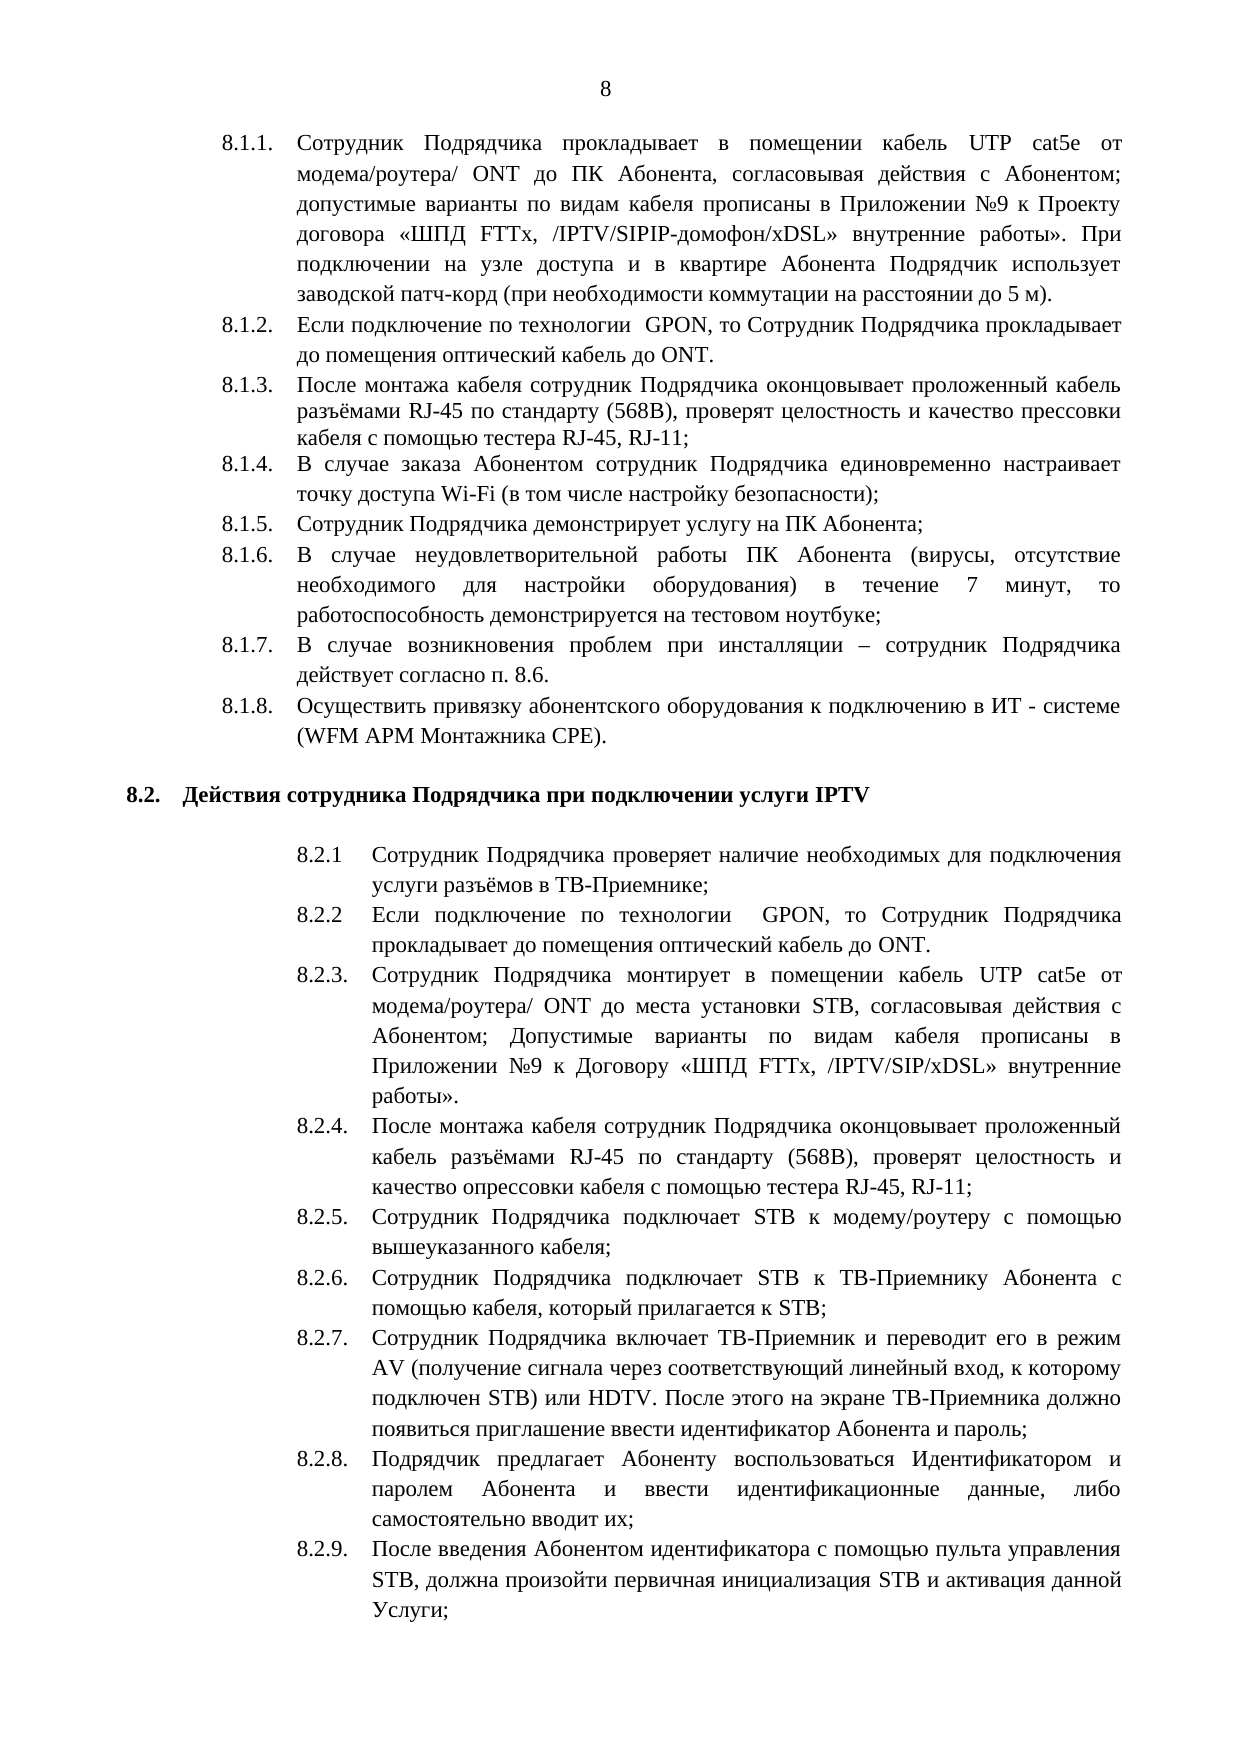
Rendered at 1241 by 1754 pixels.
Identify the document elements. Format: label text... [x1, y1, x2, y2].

list В случае заказа Абонентом сотрудник Подрядчика единовременно настраивает точку доступа Wi-Fi (в том числе настройку безопасности); [222, 450, 1122, 507]
list Подрядчик предлагает Абоненту воспользоваться Идентификатором и паролем Абонента и ввести идентификационные данные, либо самостоятельно вводит их; [297, 1445, 1122, 1532]
list После монтажа кабеля сотрудник Подрядчика оконцовывает проложенный кабель разъёмами RJ-45 по стандарту (568B), проверят целостность и качество прессовки кабеля с помощью тестера RJ-45, RJ-11; [222, 371, 1122, 450]
list Сотрудник Подрядчика монтирует в помещении кабель UTP cat5e от модема/роутера/ ONT до места установки STB, согласовывая действия с Абонентом; Допустимые варианты по видам кабеля прописаны в Приложении №9 к Договору «ШПД FTTx, /IPTV/SIP/xDSL» внутренние работы». [297, 962, 1122, 1109]
list В случае возникновения проблем при инсталляции – сотрудник Подрядчика действует согласно п. 8.6. [222, 631, 1122, 688]
list Сотрудник Подрядчика проверяет наличие необходимых для подключения услуги разъёмов в ТВ-Приемнике; [297, 841, 1122, 897]
list Если подключение по технологии GPON, то Сотрудник Подрядчика прокладывает до помещения оптический кабель до ONT. [222, 311, 1122, 367]
list После монтажа кабеля сотрудник Подрядчика оконцовывает проложенный кабель разъёмами RJ-45 по стандарту (568B), проверят целостность и качество опрессовки кабеля с помощью тестера RJ-45, RJ-11; [297, 1113, 1122, 1199]
list Сотрудник Подрядчика подключает STB к модему/роутеру с помощью вышеуказанного кабеля; [297, 1203, 1122, 1260]
list Сотрудник Подрядчика включает ТВ-Приемник и переводит его в режим AV (получение сигнала через соответствующий линейный вход, к которому подключен STB) или HDTV. После этого на экране ТВ-Приемника должно появиться приглашение ввести идентификатор Абонента и пароль; [297, 1324, 1122, 1441]
list В случае неудовлетворительной работы ПК Абонента (вирусы, отсутствие необходимого для настройки оборудования) в течение 7 минут, то работоспособность демонстрируется на тестовом ноутбуке; [222, 541, 1122, 627]
list Сотрудник Подрядчика демонстрирует услугу на ПК Абонента; [222, 511, 1122, 537]
list Если подключение по технологии GPON, то Сотрудник Подрядчика прокладывает до помещения оптический кабель до ONT. [297, 901, 1122, 958]
list Сотрудник Подрядчика подключает STB к ТВ-Приемнику Абонента с помощью кабеля, который прилагается к STB; [297, 1264, 1122, 1320]
list Осуществить привязку абонентского оборудования к подключению в ИТ - системе (WFM АРМ Монтажника CPE). [222, 692, 1122, 748]
list После введения Абонентом идентификатора с помощью пульта управления STB, должна произойти первичная инициализация STB и активация данной Услуги; [297, 1536, 1122, 1622]
subtitle Действия сотрудника Подрядчика при подключении услуги IPTV [126, 781, 1122, 808]
list Сотрудник Подрядчика прокладывает в помещении кабель UTP cat5e от модема/роутера/ ONT до ПК Абонента, согласовывая действия с Абонентом; допустимые варианты по видам кабеля прописаны в Приложении №9 к Проекту договора «ШПД FTTx, /IPTV/SIPIP-домофон/xDSL» внутренние работы». При подключении на узле доступа и в квартире Абонента Подрядчик использует заводской патч-корд (при необходимости коммутации на расстоянии до 5 м). [222, 129, 1122, 307]
